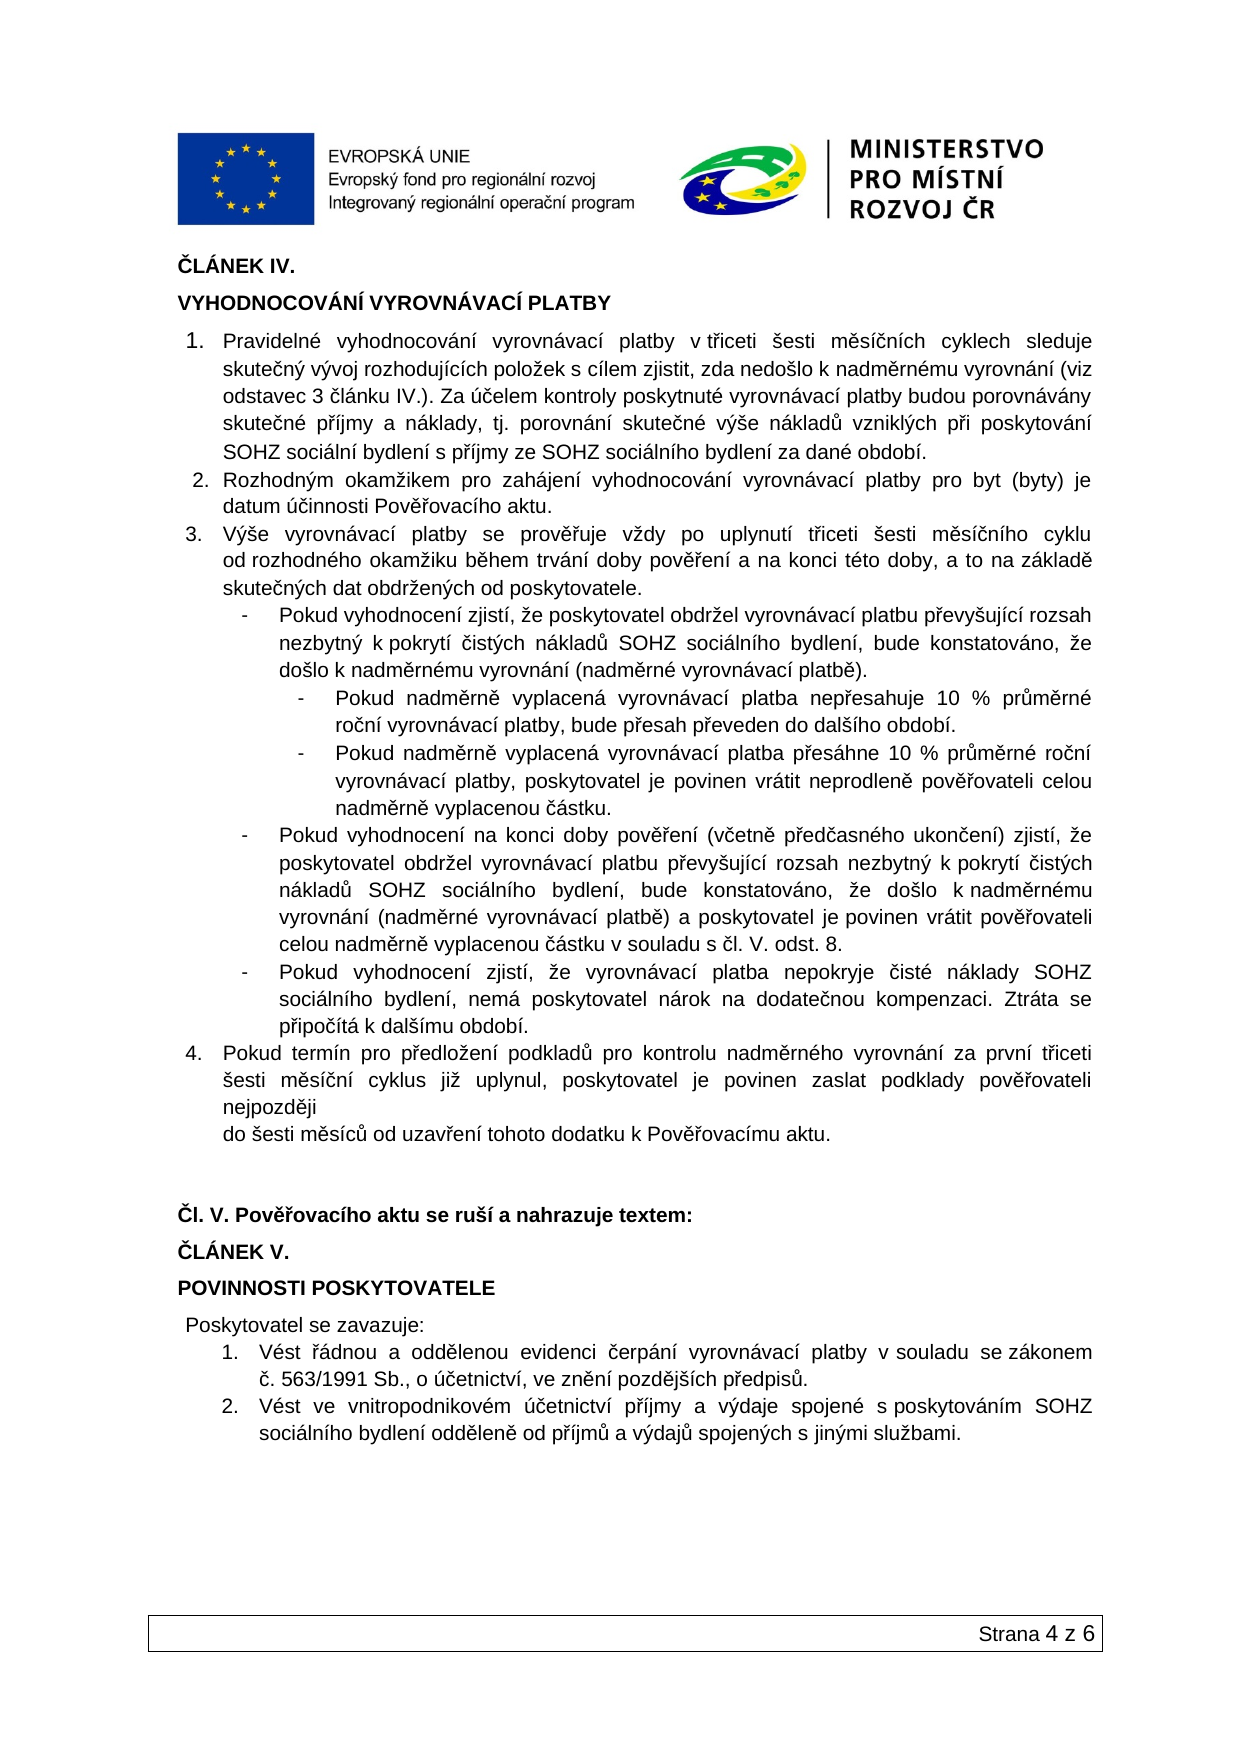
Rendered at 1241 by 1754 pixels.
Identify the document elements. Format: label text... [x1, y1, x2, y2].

text Čl. V. Pověřovacího aktu se ruší a nahrazuje textem: [177, 1203, 1093, 1227]
list Výše vyrovnávací platby se prověřuje vždy po uplynutí třiceti šesti měsíčního cyklu od rozhodného okamžiku během trvání doby pověření a na konci této doby, a to na základě skutečných dat obdržených od poskytovatele. [185, 521, 1093, 599]
text VYHODNOCOVÁNÍ VYROVNÁVACÍ PLATBY [177, 291, 1093, 314]
list Pokud nadměrně vyplacená vyrovnávací platba přesáhne 10 % průměrné roční vyrovnávací platby, poskytovatel je povinen vrátit neprodleně pověřovateli celou nadměrně vyplacenou částku. [298, 740, 1093, 819]
text POVINNOSTI POSKYTOVATELE [177, 1276, 1093, 1300]
text ČLÁNEK IV. [177, 148, 1093, 278]
list Pokud termín pro předložení podkladů pro kontrolu nadměrného vyrovnání za první třiceti šesti měsíční cyklus již uplynul, poskytovatel je povinen zaslat podklady pověřovateli nejpozději do šesti měsíců od uzavření tohoto dodatku k Pověřovacímu aktu. [185, 1041, 1093, 1146]
list Vést řádnou a oddělenou evidenci čerpání vyrovnávací platby v souladu se zákonem č. 563/1991 Sb., o účetnictví, ve znění pozdějších předpisů. [221, 1339, 1093, 1390]
picture [147, 101, 1073, 255]
list Vést ve vnitropodnikovém účetnictví příjmy a výdaje spojené s poskytováním SOHZ sociálního bydlení odděleně od příjmů a výdajů spojených s jinými službami. [221, 1393, 1093, 1444]
list Pokud vyhodnocení na konci doby pověření (včetně předčasného ukončení) zjistí, že poskytovatel obdržel vyrovnávací platbu převyšující rozsah nezbytný k pokrytí čistých nákladů SOHZ sociálního bydlení, bude konstatováno, že došlo k nadměrnému vyrovnání (nadměrné vyrovnávací platbě) a poskytovatel je povinen vrátit pověřovateli celou nadměrně vyplacenou částku v souladu s čl. V. odst. 8. [241, 822, 1093, 956]
list Pokud vyhodnocení zjistí, že vyrovnávací platba nepokryje čisté náklady SOHZ sociálního bydlení, nemá poskytovatel nárok na dodatečnou kompenzaci. Ztráta se připočítá k dalšímu období. [241, 959, 1093, 1038]
list Pokud nadměrně vyplacená vyrovnávací platba nepřesahuje 10 % průměrné roční vyrovnávací platby, bude přesah převeden do dalšího období. [298, 685, 1093, 737]
text Poskytovatel se zavazuje: [185, 1312, 1093, 1336]
list Pokud vyhodnocení zjistí, že poskytovatel obdržel vyrovnávací platbu převyšující rozsah nezbytný k pokrytí čistých nákladů SOHZ sociálního bydlení, bude konstatováno, že došlo k nadměrnému vyrovnání (nadměrné vyrovnávací platbě). [241, 602, 1093, 682]
text ČLÁNEK V. [177, 1239, 1093, 1263]
list Pravidelné vyhodnocování vyrovnávací platby v třiceti šesti měsíčních cyklech sleduje skutečný vývoj rozhodujících položek s cílem zjistit, zda nedošlo k nadměrnému vyrovnání (viz odstavec 3 článku IV.). Za účelem kontroly poskytnuté vyrovnávací platby budou porovnávány skutečné příjmy a náklady, tj. porovnání skutečné výše nákladů vzniklých při poskytování SOHZ sociální bydlení s příjmy ze SOHZ sociálního bydlení za dané období. [185, 327, 1093, 464]
list Rozhodným okamžikem pro zahájení vyhodnocování vyrovnávací platby pro byt (byty) je datum účinnosti Pověřovacího aktu. [192, 467, 1093, 518]
